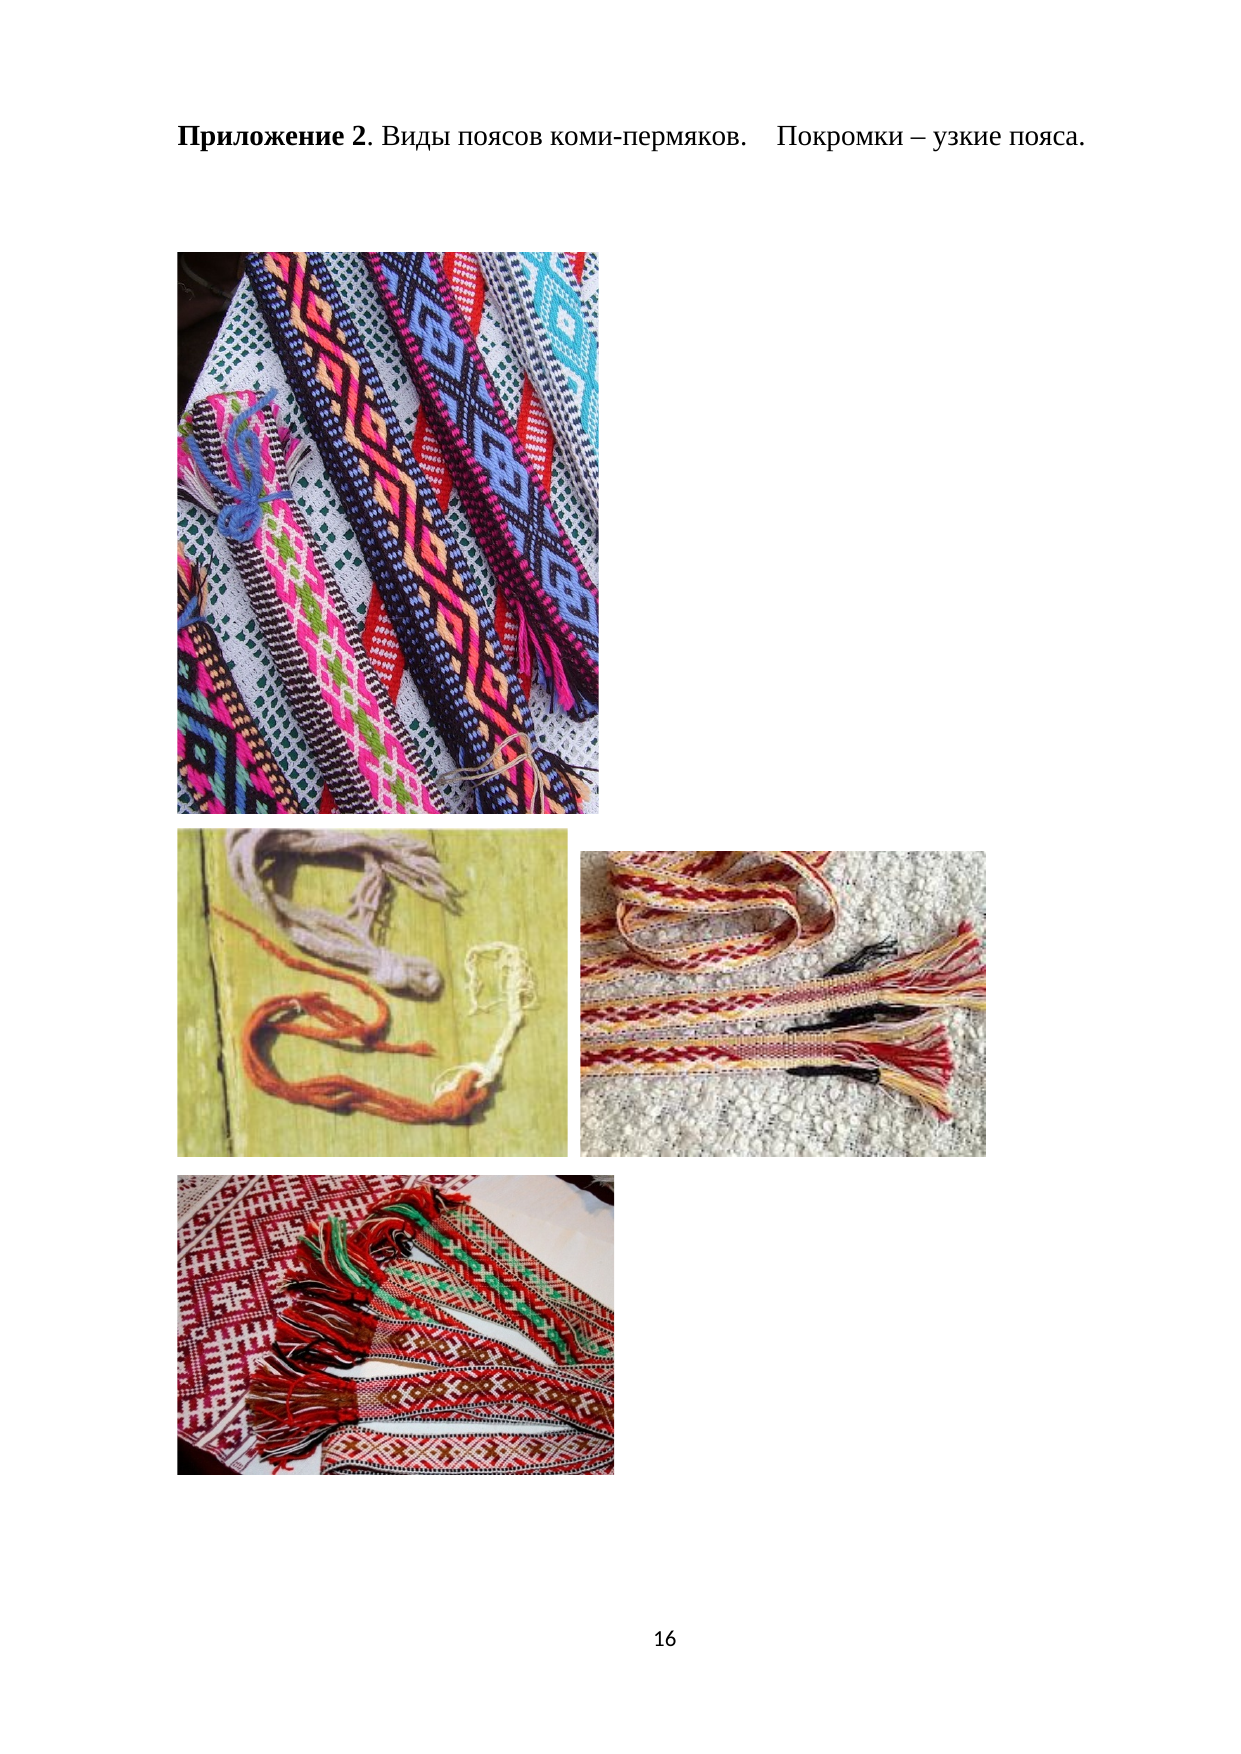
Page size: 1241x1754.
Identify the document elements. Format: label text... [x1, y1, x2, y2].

picture [177, 1175, 615, 1475]
picture [580, 851, 986, 1157]
picture [177, 252, 599, 814]
text Приложение 2. Виды поясов коми-пермяков. Покромки – узкие пояса. [177, 118, 1152, 152]
picture [177, 828, 568, 1157]
